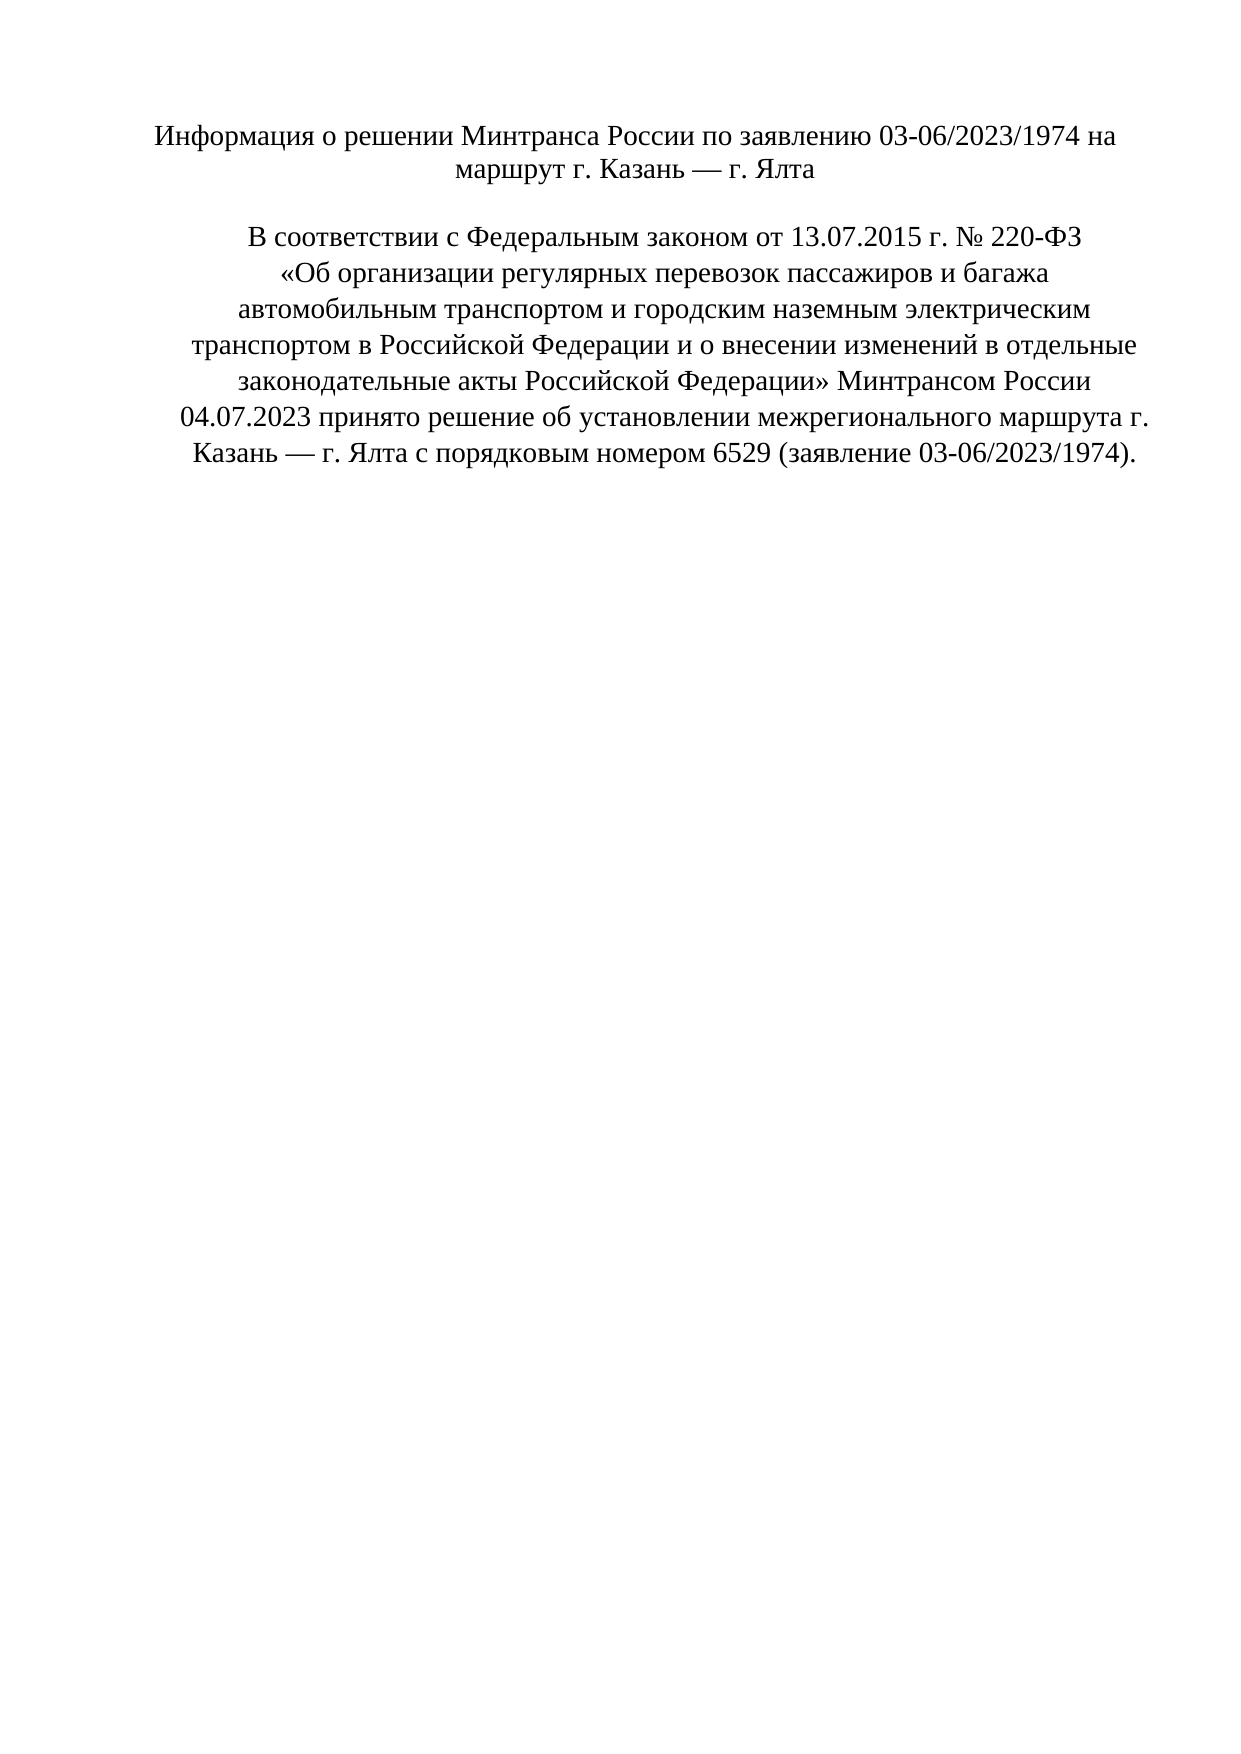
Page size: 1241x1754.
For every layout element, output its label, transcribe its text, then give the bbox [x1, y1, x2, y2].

text В соответствии с Федеральным законом от 13.07.2015 г. № 220-ФЗ «Об организации регулярных перевозок пассажиров и багажа автомобильным транспортом и городским наземным электрическим транспортом в Российской Федерации и о внесении изменений в отдельные законодательные акты Российской Федерации» Минтрансом России 04.07.2023 принято решение об установлении межрегионального маршрута г. Казань — г. Ялта с порядковым номером 6529 (заявление 03-06/2023/1974). [177, 219, 1152, 469]
text Информация о решении Минтранса России по заявлению 03-06/2023/1974 на маршрут г. Казань — г. Ялта [118, 118, 1152, 185]
